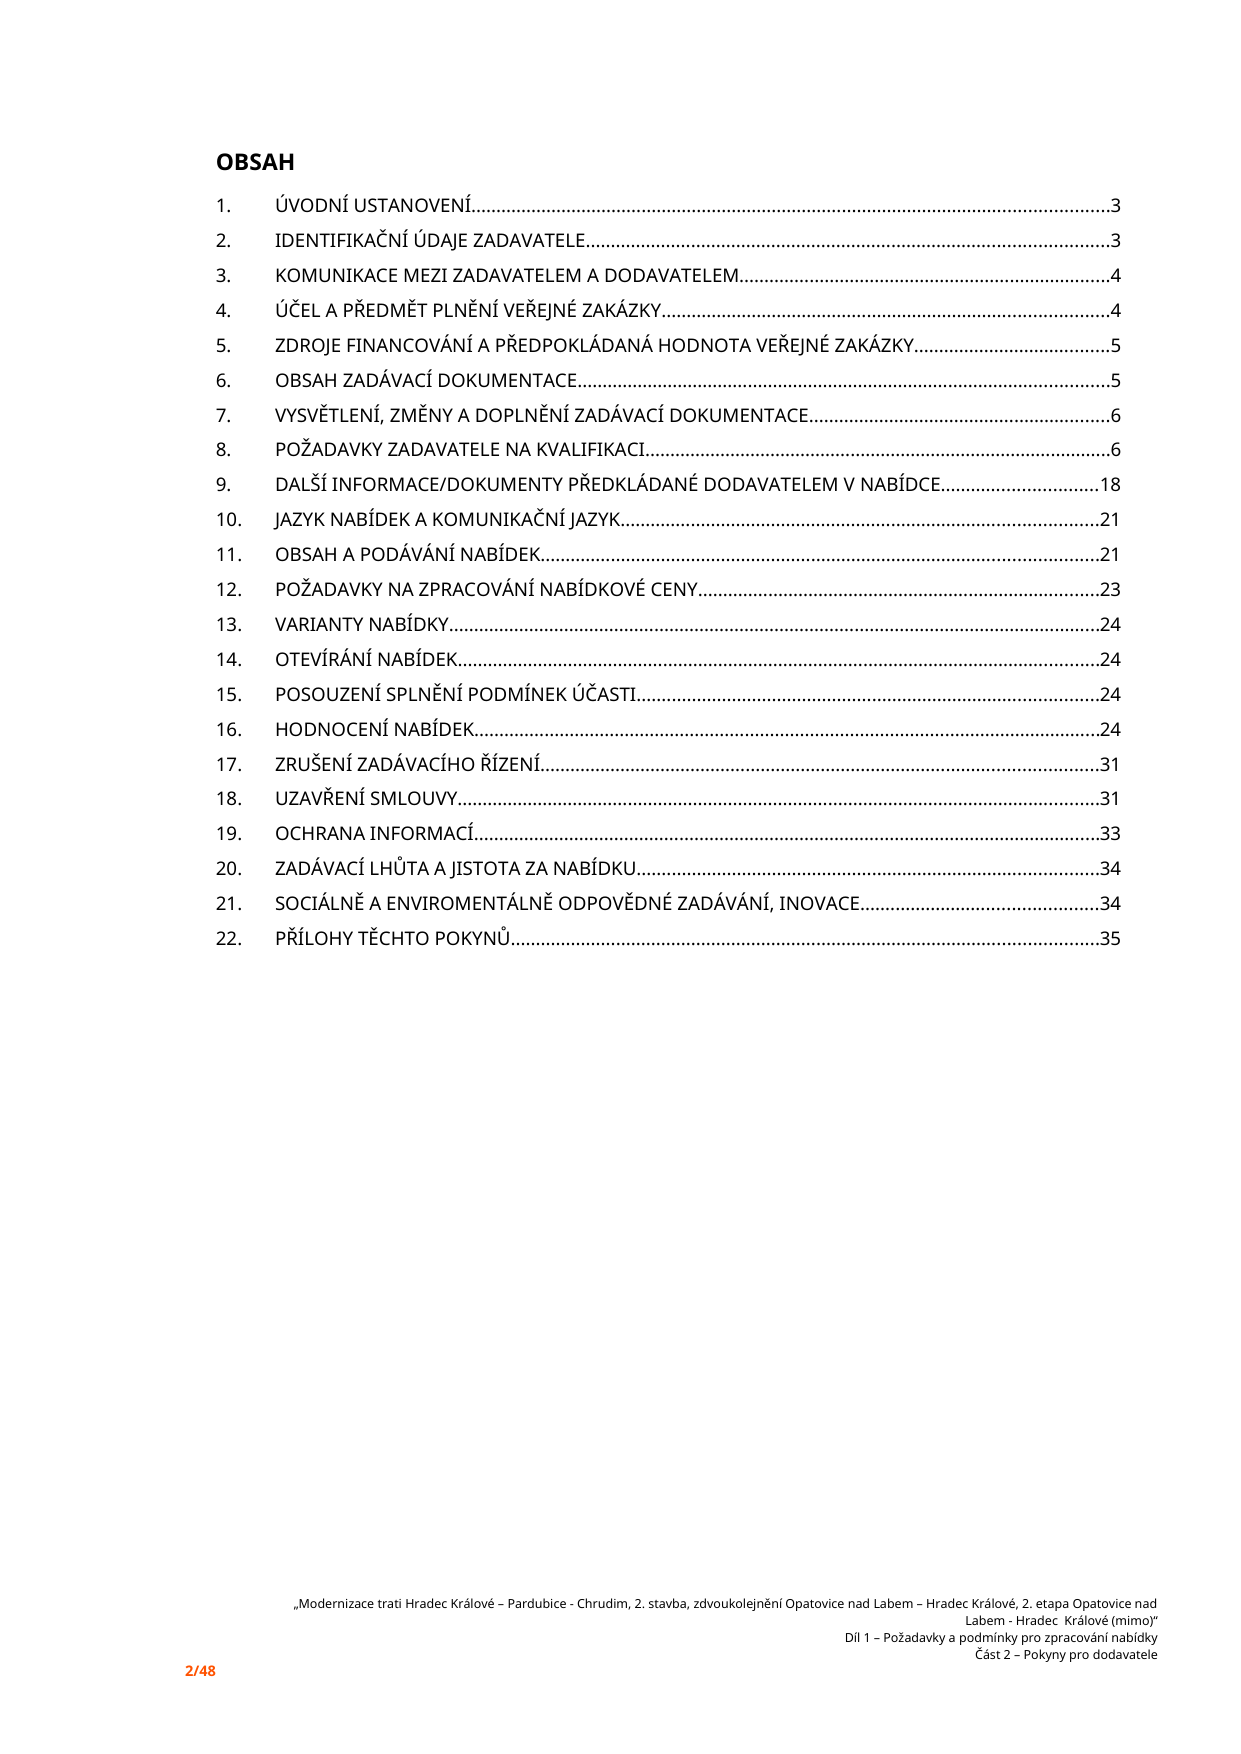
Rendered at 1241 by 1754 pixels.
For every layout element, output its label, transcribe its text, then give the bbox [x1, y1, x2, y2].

text 1. ÚVODNÍ USTANOVENÍ 3 [216, 192, 1122, 218]
text 20. ZADÁVACÍ LHŮTA A JISTOTA ZA NABÍDKU 34 [216, 856, 1122, 881]
text 16. HODNOCENÍ NABÍDEK 24 [216, 716, 1122, 741]
text 8. POŽADAVKY ZADAVATELE NA KVALIFIKACI 6 [216, 437, 1122, 462]
text 9. DALŠÍ INFORMACE/DOKUMENTY PŘEDKLÁDANÉ DODAVATELEM v NABÍDCE 18 [216, 472, 1122, 497]
text 6. OBSAH ZADÁVACÍ DOKUMENTACE 5 [216, 367, 1122, 392]
text 19. OCHRANA INFORMACÍ 33 [216, 821, 1122, 846]
text 5. ZDROJE FINANCOVÁNÍ a PŘEDPOKLÁDANÁ HODNOTA VEŘEJNÉ ZAKÁZKY 5 [216, 332, 1122, 358]
text 13. VARIANTY NABÍDKY 24 [216, 611, 1122, 637]
text 11. OBSAH a PODÁVÁNÍ NABÍDEK 21 [216, 541, 1122, 567]
text 4. ÚČEL a PŘEDMĚT PLNĚNÍ VEŘEJNÉ ZAKÁZKY 4 [216, 297, 1122, 323]
text 18. UZAVŘENÍ SMLOUVY 31 [216, 786, 1122, 811]
text 21. SOCIÁLNĚ A ENVIROMENTÁLNĚ ODPOVĚDNÉ ZADÁVÁNÍ, INOVACE 34 [216, 890, 1122, 916]
text 7. VYSVĚTLENÍ, ZMĚNY a DOPLNĚNÍ ZADÁVACÍ DOKUMENTACE 6 [216, 402, 1122, 427]
text 10. JAZYK NABÍDEK A KOMUNIKAČNÍ JAZYK 21 [216, 507, 1122, 532]
text 15. POSOUZENÍ SPLNĚNÍ PODMÍNEK ÚČASTI 24 [216, 681, 1122, 707]
text 17. ZRUŠENÍ ZADÁVACÍHO ŘÍZENÍ 31 [216, 751, 1122, 776]
text 12. POŽADAVKY NA ZPRACOVÁNÍ NABÍDKOVÉ CENY 23 [216, 576, 1122, 602]
text 3. KOMUNIKACE MEZI ZADAVATELEM a DODAVATELEM 4 [216, 262, 1122, 288]
text 2. IDENTIFIKAČNÍ ÚDAJE ZADAVATELE 3 [216, 227, 1122, 253]
text Obsah [216, 146, 1122, 177]
text 14. OTEVÍRÁNÍ NABÍDEK 24 [216, 646, 1122, 672]
text 22. PŘÍLOHY TĚCHTO POKYNŮ 35 [216, 925, 1122, 951]
